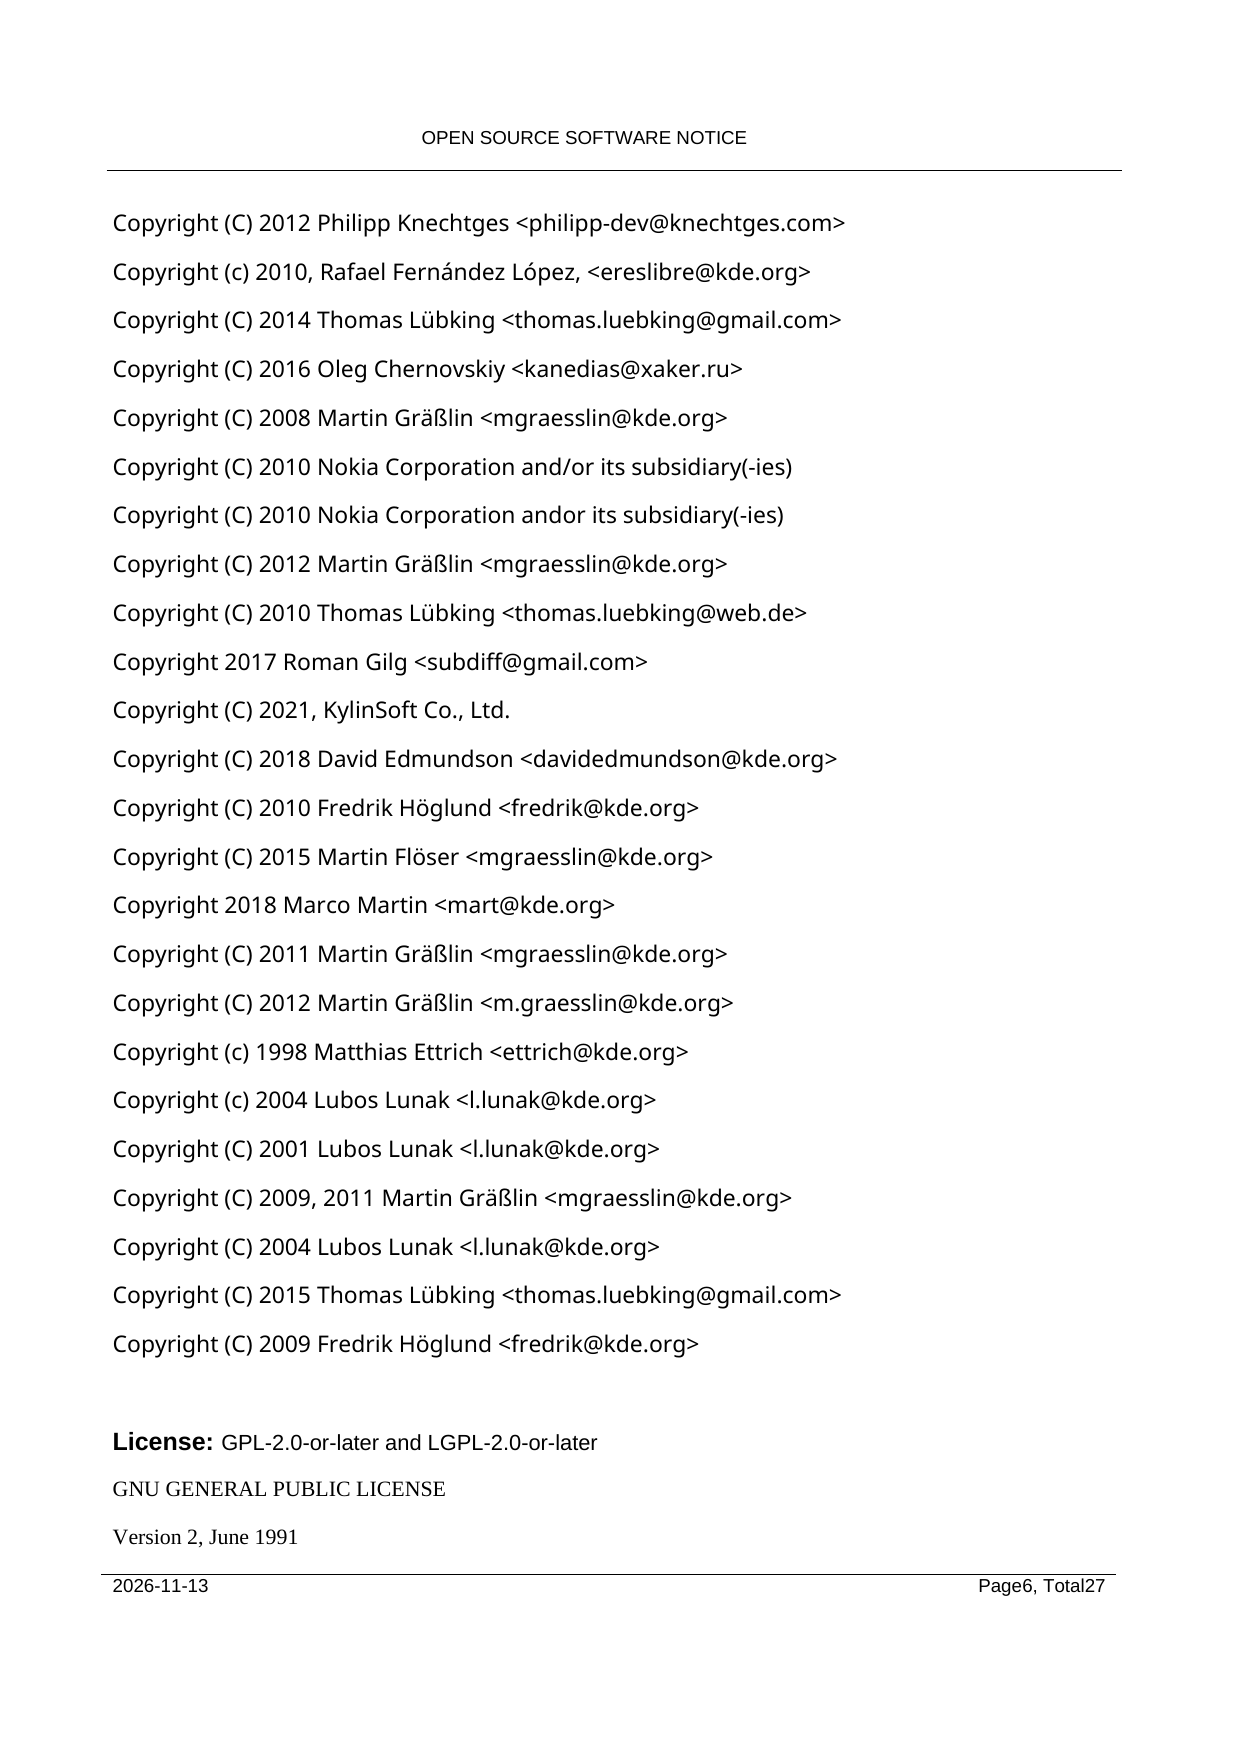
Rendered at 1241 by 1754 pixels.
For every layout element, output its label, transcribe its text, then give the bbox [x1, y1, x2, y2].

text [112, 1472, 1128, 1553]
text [112, 206, 1128, 1409]
text License: GPL-2.0-or-later and LGPL-2.0-or-later [112, 1425, 1128, 1458]
